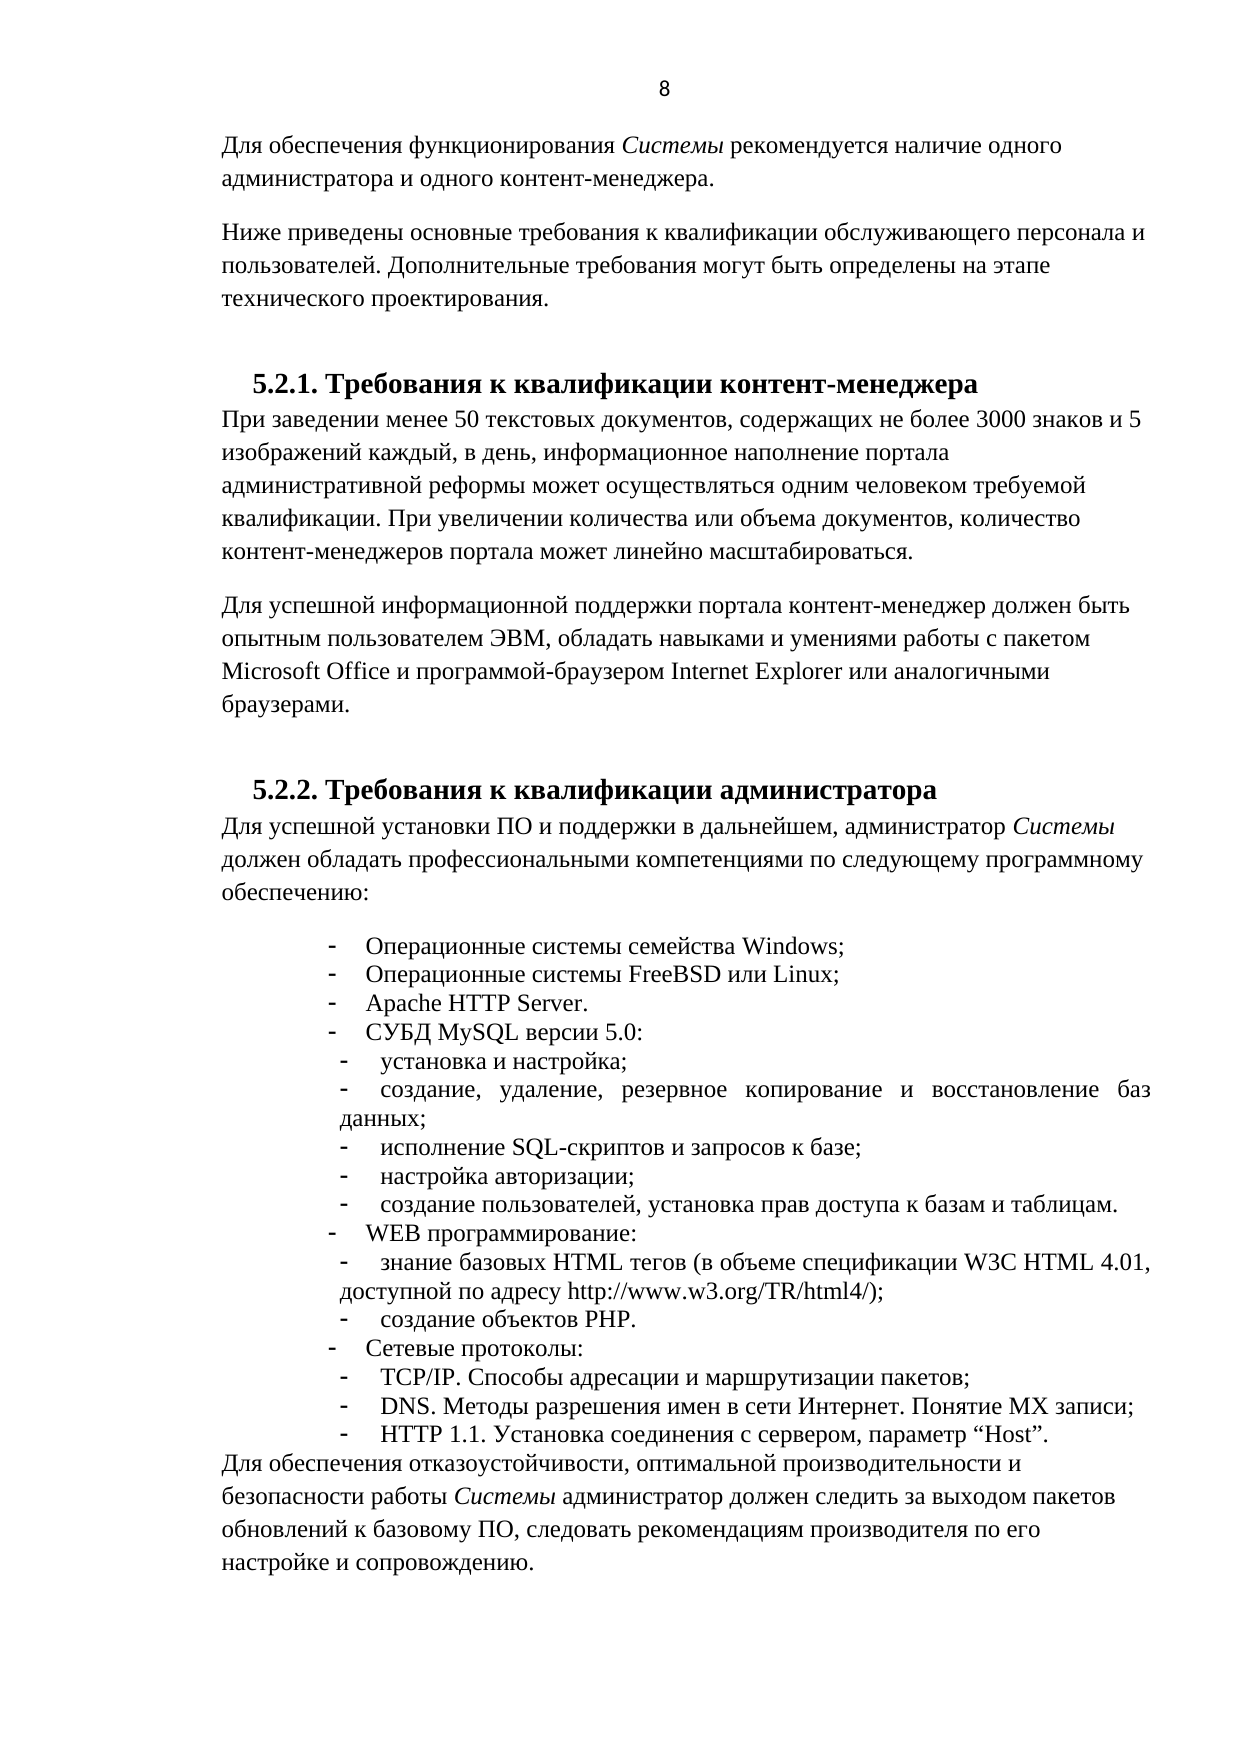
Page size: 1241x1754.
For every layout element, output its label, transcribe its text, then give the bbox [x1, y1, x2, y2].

list TCP/IP. Способы адресации и маршрутизации пакетов; [339, 1362, 1152, 1391]
list исполнение SQL-скриптов и запросов к базе; [339, 1132, 1152, 1161]
text При заведении менее 50 текстовых документов, содержащих не более 3000 знаков и 5 изображений каждый, в день, информационное наполнение портала административной реформы может осуществляться одним человеком требуемой квалификации. При увеличении количества или объема документов, количество контент-менеджеров портала может линейно масштабироваться. [221, 404, 1152, 565]
list создание пользователей, установка прав доступа к базам и таблицам. [339, 1189, 1152, 1218]
text Для обеспечения отказоустойчивости, оптимальной производительности и безопасности работы Системы администратор должен следить за выходом пакетов обновлений к базовому ПО, следовать рекомендациям производителя по его настройке и сопровождению. [221, 1448, 1152, 1576]
subtitle Требования к квалификации контент-менеджера [252, 366, 1152, 399]
text Для успешной установки ПО и поддержки в дальнейшем, администратор Системы должен обладать профессиональными компетенциями по следующему программному обеспечению: [221, 811, 1152, 906]
list настройка авторизации; [339, 1161, 1152, 1189]
list DNS. Методы разрешения имен в сети Интернет. Понятие MX записи; [339, 1391, 1152, 1419]
list WEB программирование: [281, 1218, 1152, 1247]
list создание, удаление, резервное копирование и восстановление баз данных; [339, 1074, 1152, 1132]
list Операционные системы FreeBSD или Linux; [281, 959, 1152, 988]
list установка и настройка; [339, 1046, 1152, 1074]
list Сетевые протоколы: [281, 1333, 1152, 1362]
list создание объектов PHP. [339, 1304, 1152, 1333]
list Apache HTTP Server. [281, 988, 1152, 1017]
list Операционные системы семейства Windows; [281, 931, 1152, 959]
list СУБД MySQL версии 5.0: [281, 1017, 1152, 1046]
text Для успешной информационной поддержки портала контент-менеджер должен быть опытным пользователем ЭВМ, обладать навыками и умениями работы с пакетом Microsoft Office и программой-браузером Internet Explorer или аналогичными браузерами. [221, 590, 1152, 718]
list знание базовых HTML тегов (в объеме спецификации W3C HTML 4.01, доступной по адресу http://www.w3.org/TR/html4/); [339, 1247, 1152, 1304]
subtitle Требования к квалификации администратора [252, 772, 1152, 806]
list HTTP 1.1. Установка соединения с сервером, параметр “Host”. [339, 1419, 1152, 1448]
text Для обеспечения функционирования Системы рекомендуется наличие одного администратора и одного контент-менеджера. [221, 130, 1152, 192]
text Ниже приведены основные требования к квалификации обслуживающего персонала и пользователей. Дополнительные требования могут быть определены на этапе технического проектирования. [221, 217, 1152, 311]
